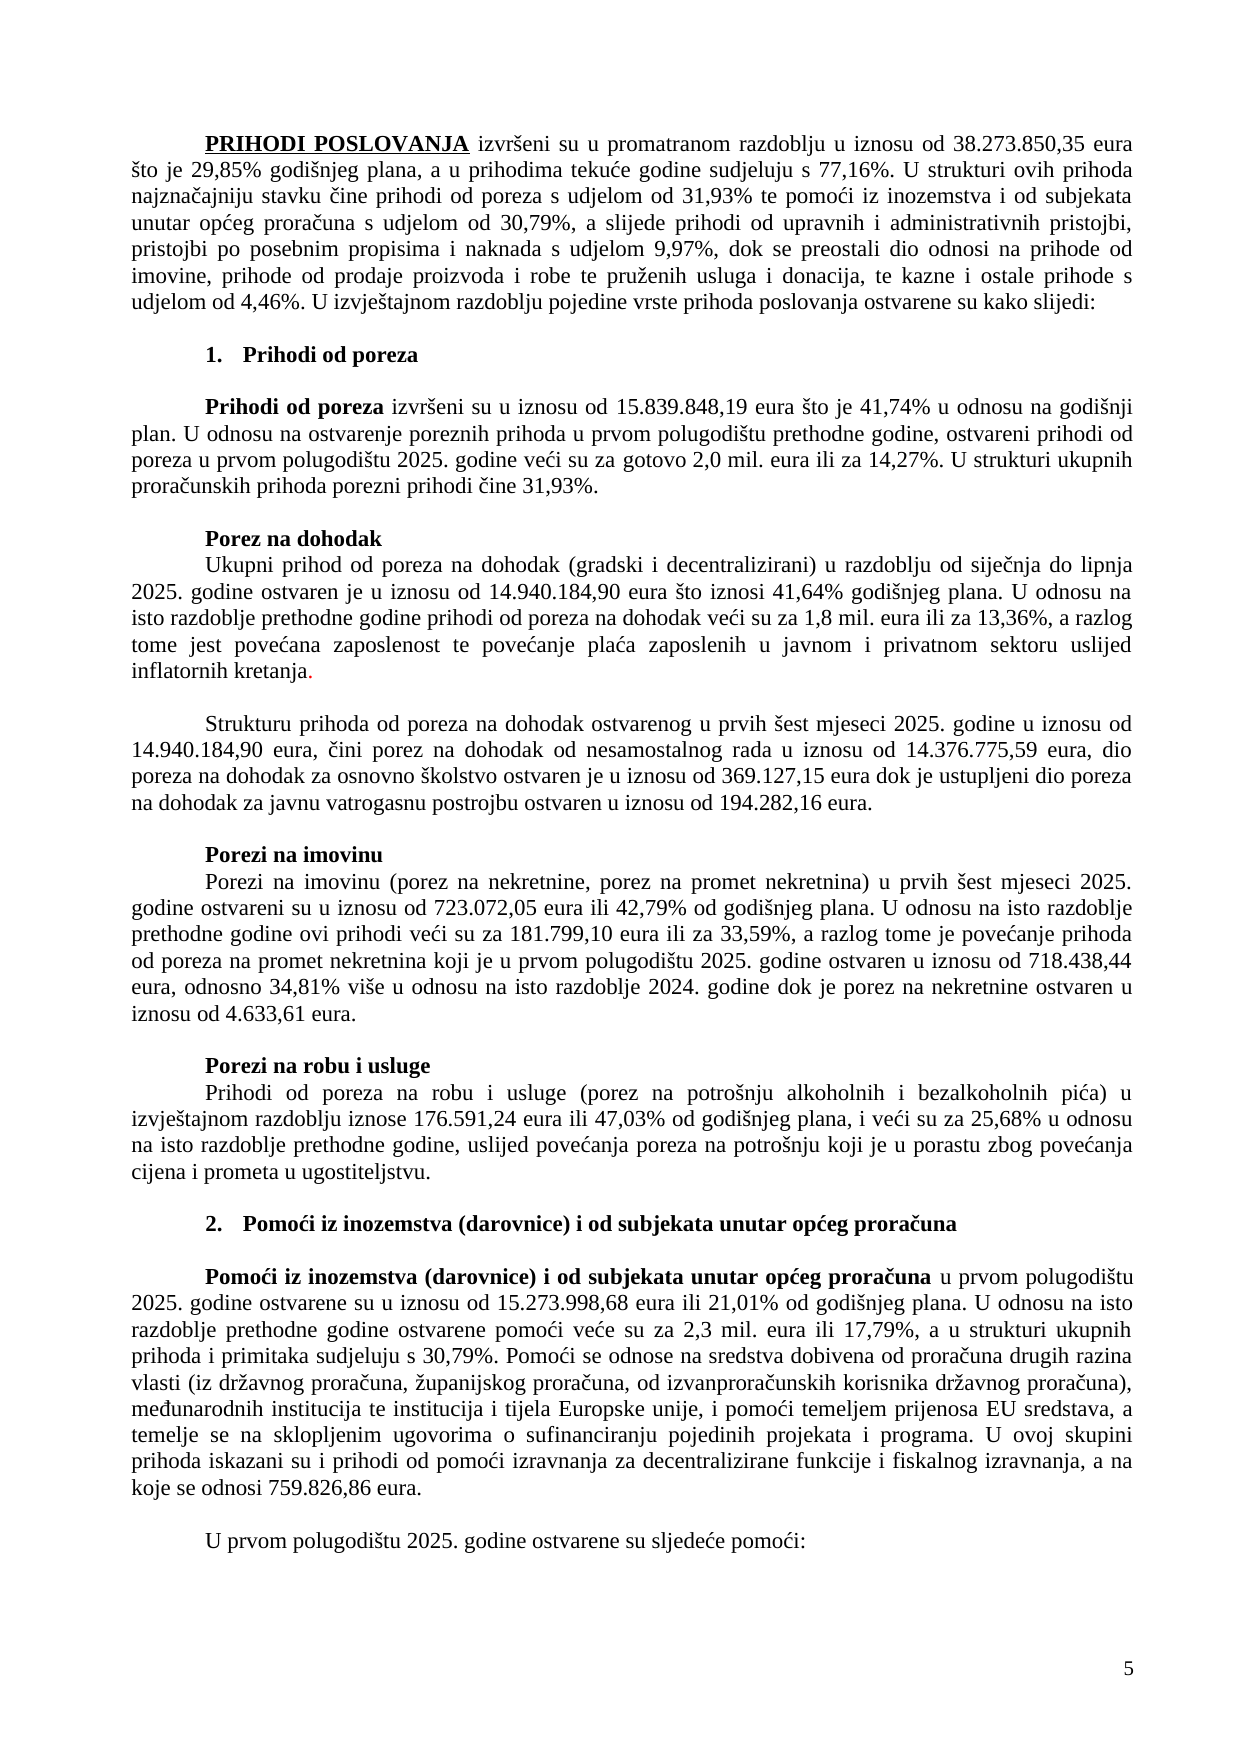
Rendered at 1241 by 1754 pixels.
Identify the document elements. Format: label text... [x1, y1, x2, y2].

text U prvom polugodištu 2025. godine ostvarene su sljedeće pomoći: [131, 1527, 1134, 1553]
text Pomoći iz inozemstva (darovnice) i od subjekata unutar općeg proračuna u prvom polugodištu 2025. godine ostvarene su u iznosu od 15.273.998,68 eura ili 21,01% od godišnjeg plana. U odnosu na isto razdoblje prethodne godine ostvarene pomoći veće su za 2,3 mil. eura ili 17,79%, a u strukturi ukupnih prihoda i primitaka sudjeluju s 30,79%. Pomoći se odnose na sredstva dobivena od proračuna drugih razina vlasti (iz državnog proračuna, županijskog proračuna, od izvanproračunskih korisnika državnog proračuna), međunarodnih institucija te institucija i tijela Europske unije, i pomoći temeljem prijenosa EU sredstava, a temelje se na sklopljenim ugovorima o sufinanciranju pojedinih projekata i programa. U ovoj skupini prihoda iskazani su i prihodi od pomoći izravnanja za decentralizirane funkcije i fiskalnog izravnanja, a na koje se odnosi 759.826,86 eura. [131, 1263, 1134, 1500]
text Porez na dohodak [131, 525, 1134, 552]
text Porezi na imovinu (porez na nekretnine, porez na promet nekretnina) u prvih šest mjeseci 2025. godine ostvareni su u iznosu od 723.072,05 eura ili 42,79% od godišnjeg plana. U odnosu na isto razdoblje prethodne godine ovi prihodi veći su za 181.799,10 eura ili za 33,59%, a razlog tome je povećanje prihoda od poreza na promet nekretnina koji je u prvom polugodištu 2025. godine ostvaren u iznosu od 718.438,44 eura, odnosno 34,81% više u odnosu na isto razdoblje 2024. godine dok je porez na nekretnine ostvaren u iznosu od 4.633,61 eura. [131, 868, 1134, 1026]
list Prihodi od poreza [205, 341, 1134, 367]
text Prihodi od poreza izvršeni su u iznosu od 15.839.848,19 eura što je 41,74% u odnosu na godišnji plan. U odnosu na ostvarenje poreznih prihoda u prvom polugodištu prethodne godine, ostvareni prihodi od poreza u prvom polugodištu 2025. godine veći su za gotovo 2,0 mil. eura ili za 14,27%. U strukturi ukupnih proračunskih prihoda porezni prihodi čine 31,93%. [131, 393, 1134, 499]
text Strukturu prihoda od poreza na dohodak ostvarenog u prvih šest mjeseci 2025. godine u iznosu od 14.940.184,90 eura, čini porez na dohodak od nesamostalnog rada u iznosu od 14.376.775,59 eura, dio poreza na dohodak za osnovno školstvo ostvaren je u iznosu od 369.127,15 eura dok je ustupljeni dio poreza na dohodak za javnu vatrogasnu postrojbu ostvaren u iznosu od 194.282,16 eura. [131, 710, 1134, 815]
text Ukupni prihod od poreza na dohodak (gradski i decentralizirani) u razdoblju od siječnja do lipnja 2025. godine ostvaren je u iznosu od 14.940.184,90 eura što iznosi 41,64% godišnjeg plana. U odnosu na isto razdoblje prethodne godine prihodi od poreza na dohodak veći su za 1,8 mil. eura ili za 13,36%, a razlog tome jest povećana zaposlenost te povećanje plaća zaposlenih u javnom i privatnom sektoru uslijed inflatornih kretanja. [131, 552, 1134, 683]
text Porezi na robu i usluge [131, 1052, 1134, 1079]
text Prihodi od poreza na robu i usluge (porez na potrošnju alkoholnih i bezalkoholnih pića) u izvještajnom razdoblju iznose 176.591,24 eura ili 47,03% od godišnjeg plana, i veći su za 25,68% u odnosu na isto razdoblje prethodne godine, uslijed povećanja poreza na potrošnju koji je u porastu zbog povećanja cijena i prometa u ugostiteljstvu. [131, 1079, 1134, 1184]
text Porezi na imovinu [131, 841, 1134, 868]
text PRIHODI POSLOVANJA izvršeni su u promatranom razdoblju u iznosu od 38.273.850,35 eura što je 29,85% godišnjeg plana, a u prihodima tekuće godine sudjeluju s 77,16%. U strukturi ovih prihoda najznačajniju stavku čine prihodi od poreza s udjelom od 31,93% te pomoći iz inozemstva i od subjekata unutar općeg proračuna s udjelom od 30,79%, a slijede prihodi od upravnih i administrativnih pristojbi, pristojbi po posebnim propisima i naknada s udjelom 9,97%, dok se preostali dio odnosi na prihode od imovine, prihode od prodaje proizvoda i robe te pruženih usluga i donacija, te kazne i ostale prihode s udjelom od 4,46%. U izvještajnom razdoblju pojedine vrste prihoda poslovanja ostvarene su kako slijedi: [131, 130, 1134, 314]
list Pomoći iz inozemstva (darovnice) i od subjekata unutar općeg proračuna [205, 1210, 1134, 1237]
